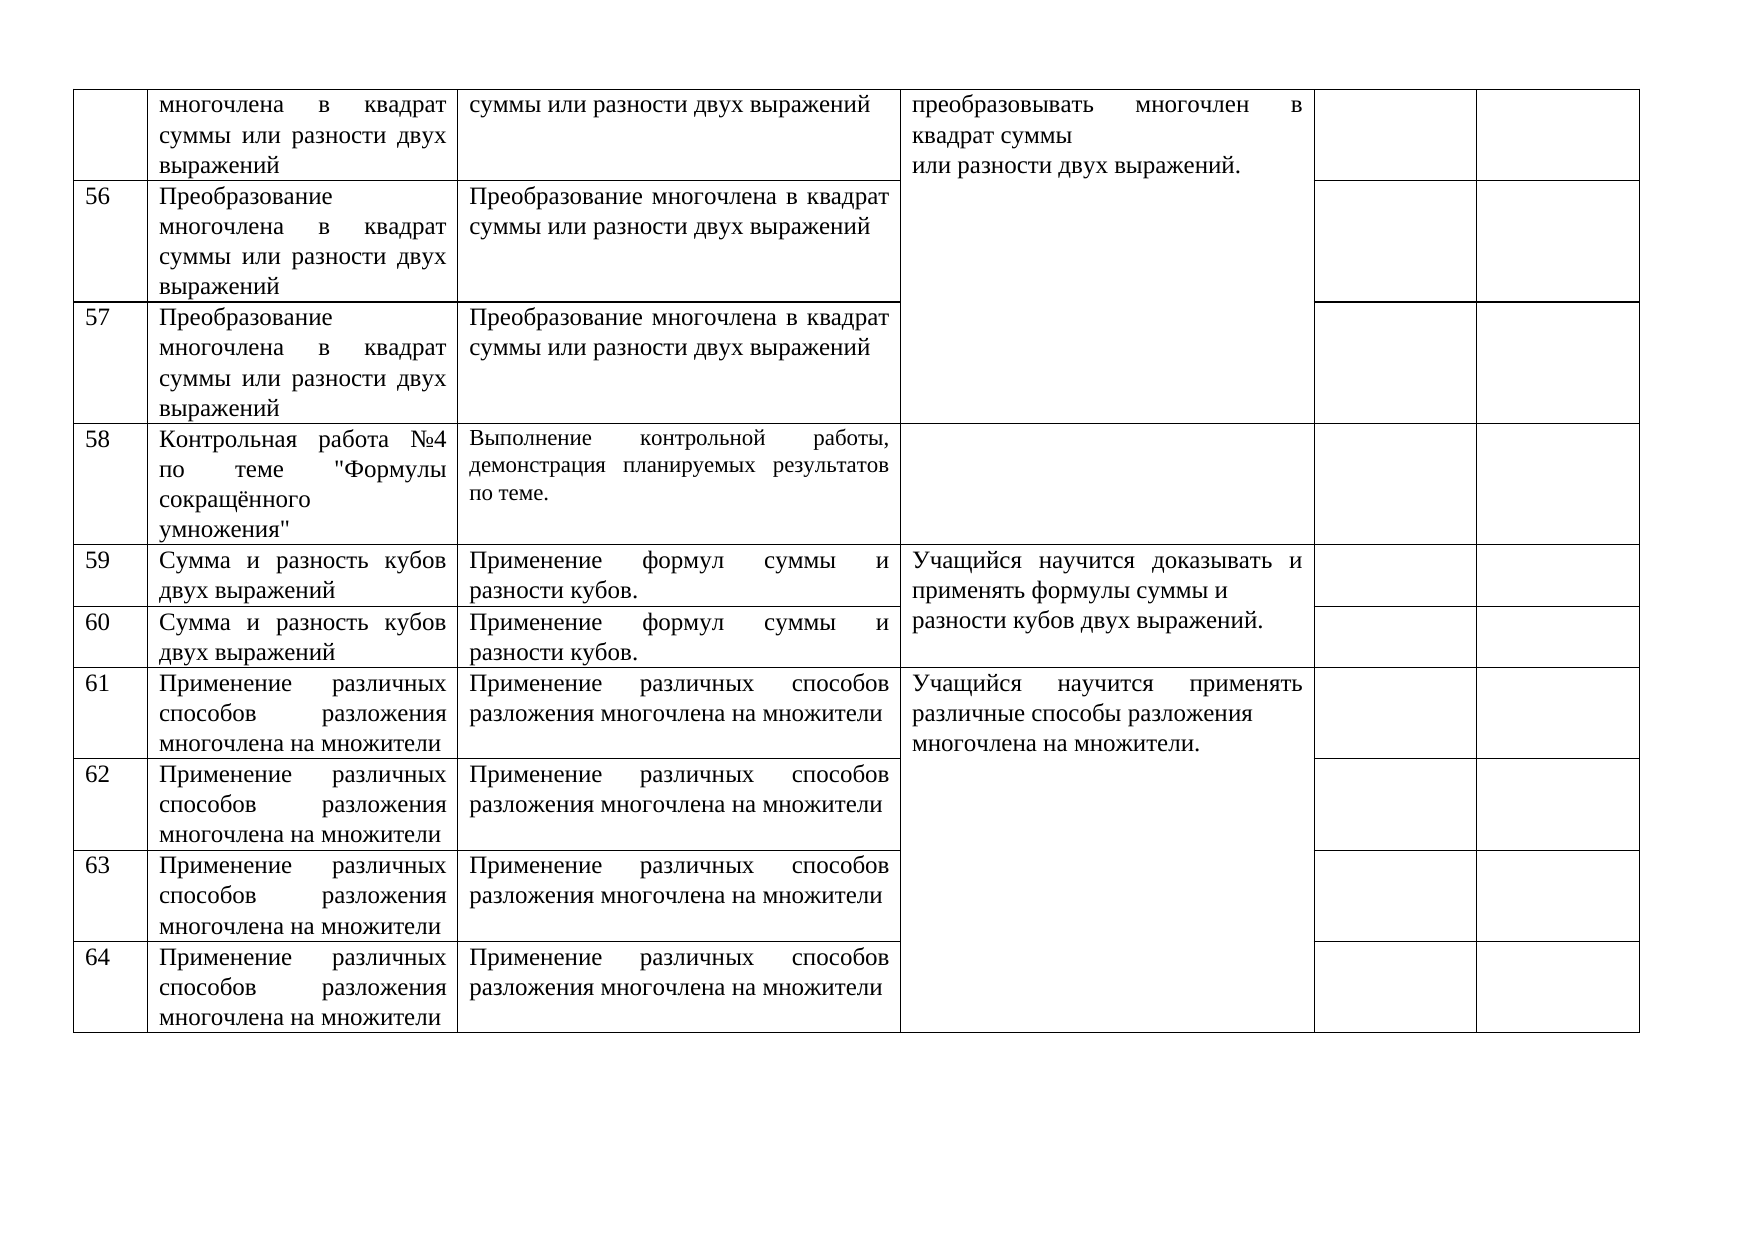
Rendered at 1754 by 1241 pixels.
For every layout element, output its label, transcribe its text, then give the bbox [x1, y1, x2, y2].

table_cell [1477, 942, 1639, 1032]
table_cell [1477, 668, 1639, 758]
table_cell 60 [74, 607, 147, 667]
table_cell [1315, 424, 1476, 544]
table_cell [1477, 424, 1639, 544]
table_cell [1477, 303, 1639, 423]
table_cell [1315, 759, 1476, 849]
table_cell 61 [74, 668, 147, 758]
table_cell 59 [74, 545, 147, 606]
table_cell Учащийся научится применять различные способы разложения многочлена на множители. [901, 668, 1314, 1032]
table_cell Сумма и разность кубов двух выражений [148, 607, 457, 667]
table_cell Применение различных способов разложения многочлена на множители [458, 759, 900, 849]
table_cell Применение различных способов разложения многочлена на множители [148, 942, 457, 1032]
table_cell 64 [74, 942, 147, 1032]
table_cell [1315, 668, 1476, 758]
table_cell Применение различных способов разложения многочлена на множители [148, 851, 457, 941]
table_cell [458, 181, 900, 301]
table_cell Преобразование многочлена в квадрат суммы или разности двух выражений [458, 303, 900, 423]
table_cell Применение различных способов разложения многочлена на множители [458, 942, 900, 1032]
table_cell [1315, 942, 1476, 1032]
table_cell [1315, 545, 1476, 606]
table_cell [1477, 181, 1639, 301]
table_cell [1315, 607, 1476, 667]
table_cell 57 [74, 303, 147, 423]
table_cell Сумма и разность кубов двух выражений [148, 545, 457, 606]
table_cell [901, 90, 1314, 423]
table_cell [1477, 851, 1639, 941]
table_cell [1477, 759, 1639, 849]
table_cell 55 [74, 90, 147, 180]
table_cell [148, 181, 457, 301]
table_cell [148, 90, 457, 180]
table_cell Применение формул суммы и разности кубов. [458, 545, 900, 606]
table_cell Контрольная работа №4 по теме "Формулы сокращённого умножения" [148, 424, 457, 544]
table_cell 62 [74, 759, 147, 849]
table_cell [1477, 90, 1639, 180]
table_cell Выполнение контрольной работы, демонстрация планируемых результатов по теме. [458, 424, 900, 544]
table_cell Применение формул суммы и разности кубов. [458, 607, 900, 667]
table_cell Преобразование многочлена в квадрат суммы или разности двух выражений [148, 303, 457, 423]
table_cell 58 [74, 424, 147, 544]
table_cell [1315, 851, 1476, 941]
table_cell [1315, 303, 1476, 423]
table_cell 56 [74, 181, 147, 301]
table_cell [1477, 545, 1639, 606]
table_cell Учащийся научится доказывать и применять формулы суммы и разности кубов двух выражений. [901, 545, 1314, 667]
table_cell 63 [74, 851, 147, 941]
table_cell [458, 90, 900, 180]
table_cell [901, 424, 1314, 544]
table_cell [1315, 90, 1476, 180]
table_cell Применение различных способов разложения многочлена на множители [148, 759, 457, 849]
table_cell Применение различных способов разложения многочлена на множители [458, 668, 900, 758]
table_cell Применение различных способов разложения многочлена на множители [458, 851, 900, 941]
table_cell [1477, 607, 1639, 667]
table_cell Применение различных способов разложения многочлена на множители [148, 668, 457, 758]
table_cell [1315, 181, 1476, 301]
